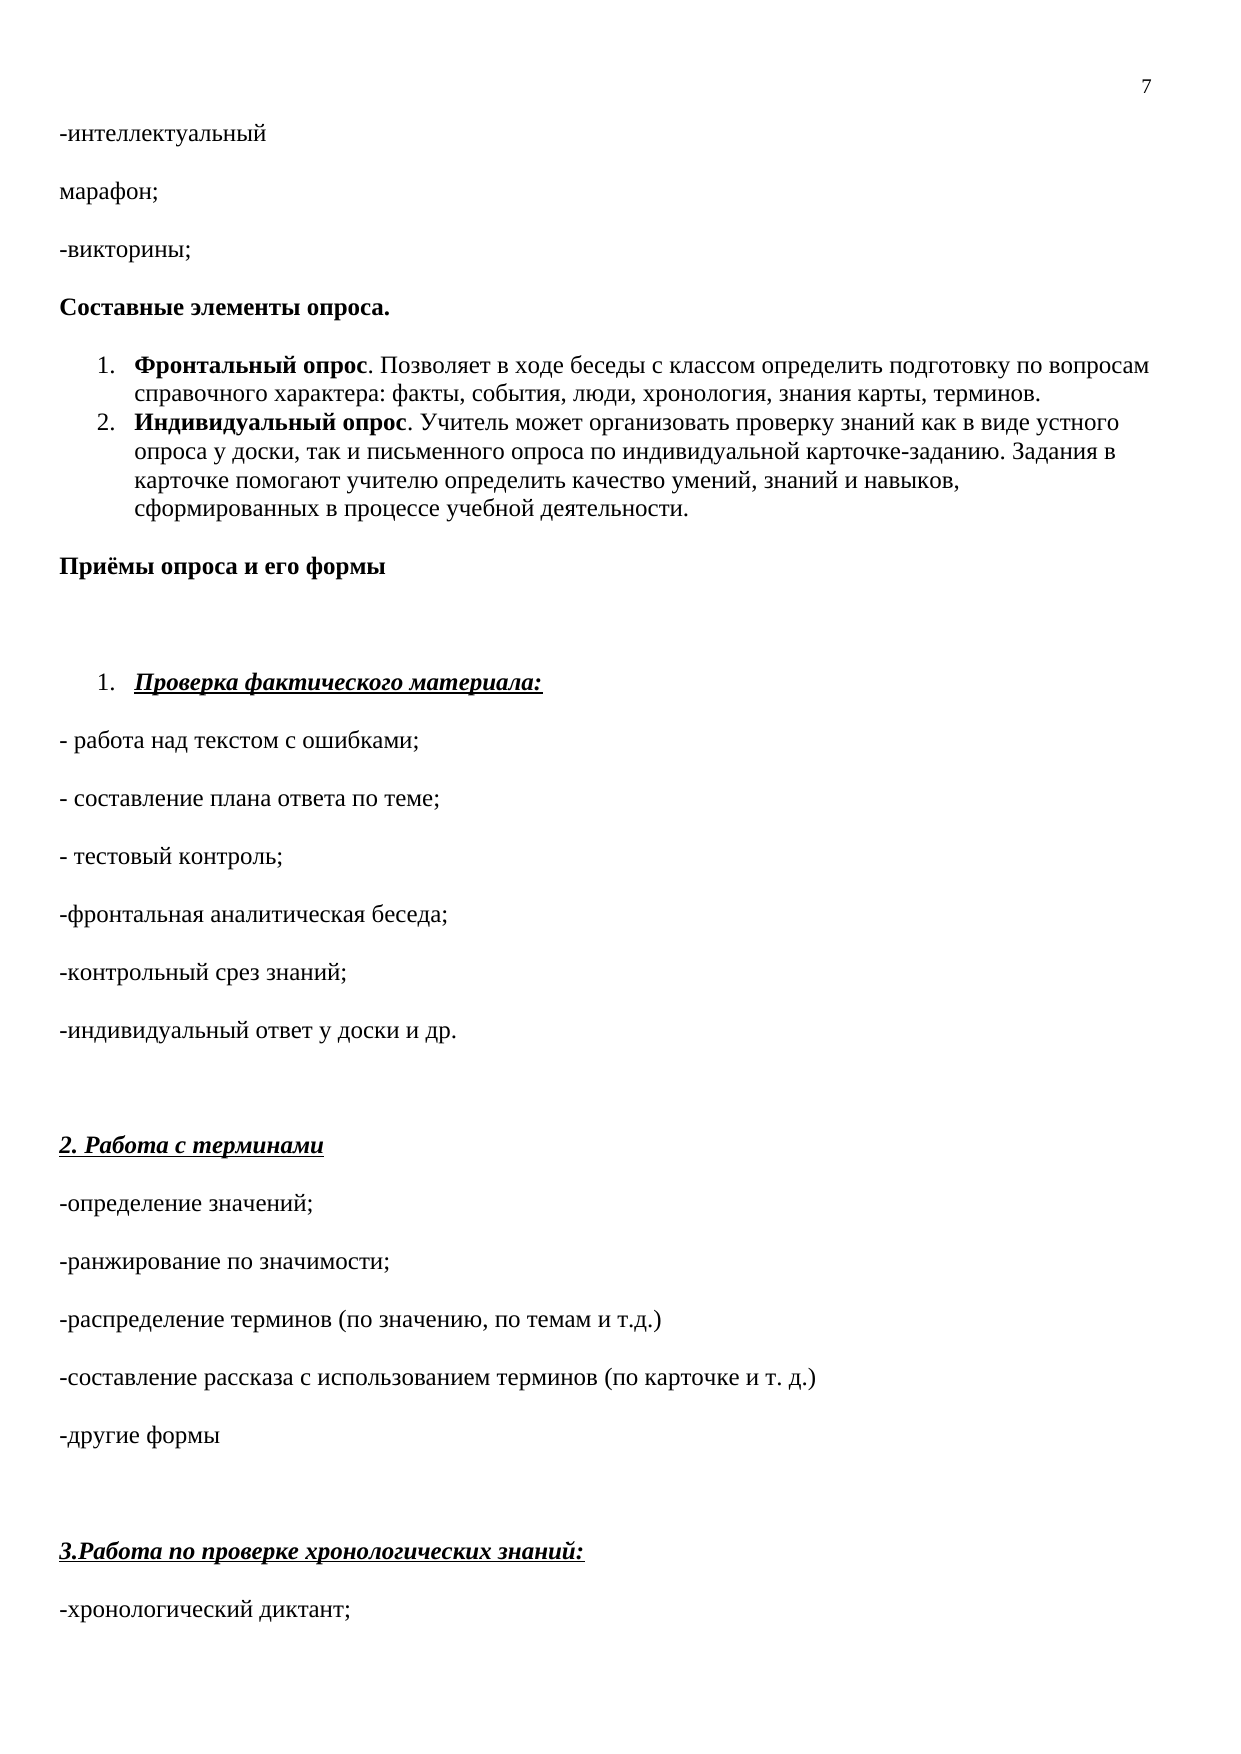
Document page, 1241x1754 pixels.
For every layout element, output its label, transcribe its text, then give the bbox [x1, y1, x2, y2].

text -интеллектуальный [59, 118, 1152, 147]
list Проверка фактического материала: [97, 667, 1152, 696]
text -другие формы [59, 1420, 1152, 1449]
text 2. Работа с терминами [59, 1131, 1152, 1159]
text - составление плана ответа по теме; [59, 783, 1152, 812]
text -контрольный срез знаний; [59, 957, 1152, 986]
text -распределение терминов (по значению, по темам и т.д.) [59, 1304, 1152, 1333]
text -определение значений; [59, 1188, 1152, 1217]
list Фронтальный опрос. Позволяет в ходе беседы с классом определить подготовку по вопросам справочного характера: факты, события, люди, хронология, знания карты, терминов. [97, 350, 1152, 407]
list Индивидуальный опрос. Учитель может организовать проверку знаний как в виде устного опроса у доски, так и письменного опроса по индивидуальной карточке-заданию. Задания в карточке помогают учителю определить качество умений, знаний и навыков, сформированных в процессе учебной деятельности. [97, 407, 1152, 522]
text -индивидуальный ответ у доски и др. [59, 1015, 1152, 1043]
text - тестовый контроль; [59, 841, 1152, 870]
text -составление рассказа с использованием терминов (по карточке и т. д.) [59, 1362, 1152, 1391]
text марафон; [59, 176, 1152, 205]
text -фронтальная аналитическая беседа; [59, 899, 1152, 928]
text - работа над текстом с ошибками; [59, 725, 1152, 754]
text 3.Работа по проверке хронологических знаний: [59, 1536, 1152, 1565]
text -викторины; [59, 234, 1152, 263]
text Составные элементы опроса. [59, 292, 1152, 321]
text -ранжирование по значимости; [59, 1246, 1152, 1275]
text Приёмы опроса и его формы [59, 551, 1152, 580]
text -хронологический диктант; [59, 1594, 1152, 1623]
